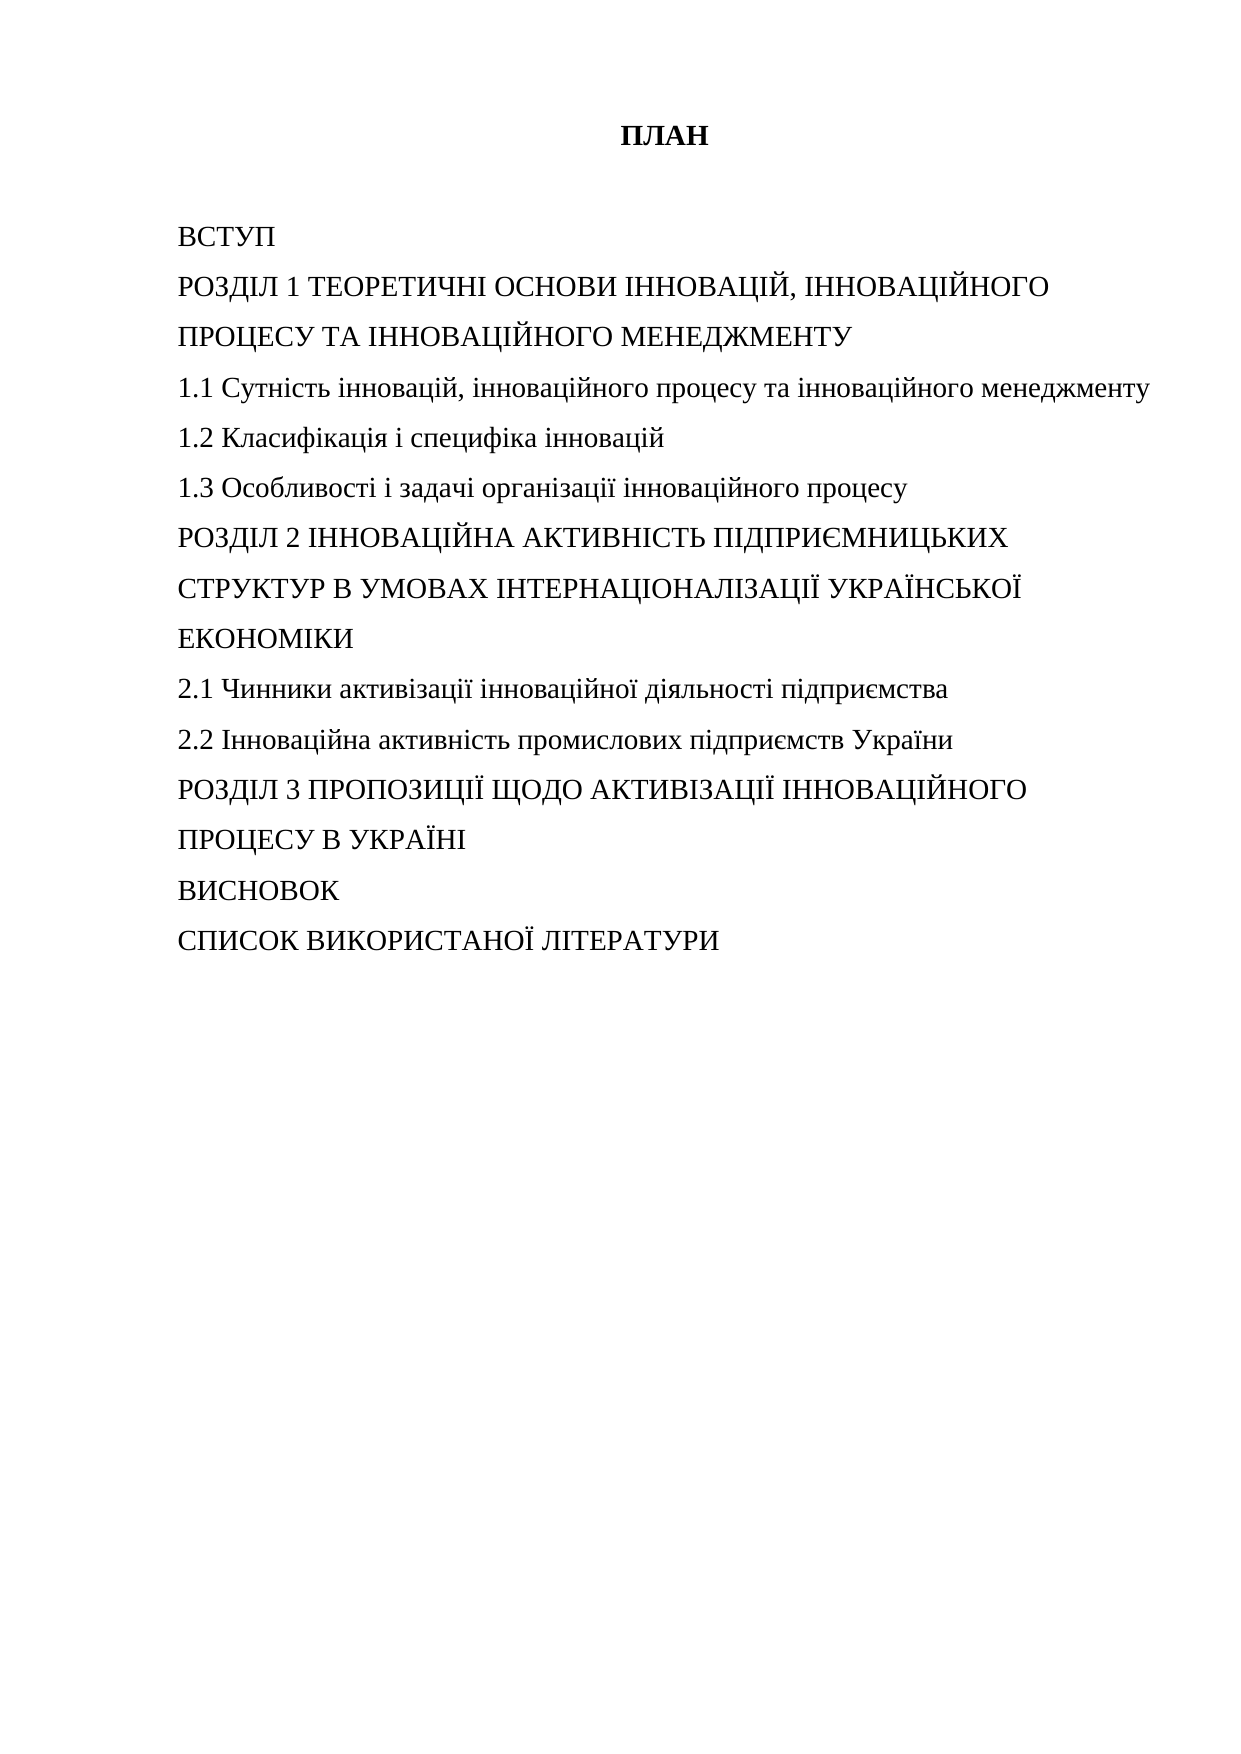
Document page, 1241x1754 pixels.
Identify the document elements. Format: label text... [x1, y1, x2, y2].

text РОЗДІЛ 1 ТЕОРЕТИЧНІ ОСНОВИ ІННОВАЦІЙ, ІННОВАЦІЙНОГО ПРОЦЕСУ ТА ІННОВАЦІЙНОГО МЕНЕДЖМЕНТУ [177, 269, 1152, 353]
text РОЗДІЛ 2 ІННОВАЦІЙНА АКТИВНІСТЬ ПІДПРИЄМНИЦЬКИХ СТРУКТУР В УМОВАХ ІНТЕРНАЦІОНАЛІЗАЦІЇ УКРАЇНСЬКОЇ ЕКОНОМІКИ [177, 521, 1152, 655]
text 1.3 Особливості і задачі організації інноваційного процесу [177, 470, 1152, 504]
text РОЗДІЛ 3 ПРОПОЗИЦІЇ ЩОДО АКТИВІЗАЦІЇ ІННОВАЦІЙНОГО ПРОЦЕСУ В УКРАЇНІ [177, 772, 1152, 856]
text ПЛАН [177, 118, 1152, 152]
text 1.2 Класифікація і специфіка інновацій [177, 420, 1152, 453]
text ВСТУП [177, 219, 1152, 252]
text 2.2 Інноваційна активність промислових підприємств України [177, 722, 1152, 755]
subtitle 2.1 Чинники активізації інноваційної діяльності підприємства [177, 672, 1152, 705]
text 1.1 Сутність інновацій, інноваційного процесу та інноваційного менеджменту [177, 370, 1152, 403]
text ВИСНОВОК [177, 873, 1152, 906]
text СПИСОК ВИКОРИСТАНОЇ ЛІТЕРАТУРИ [177, 923, 1152, 957]
